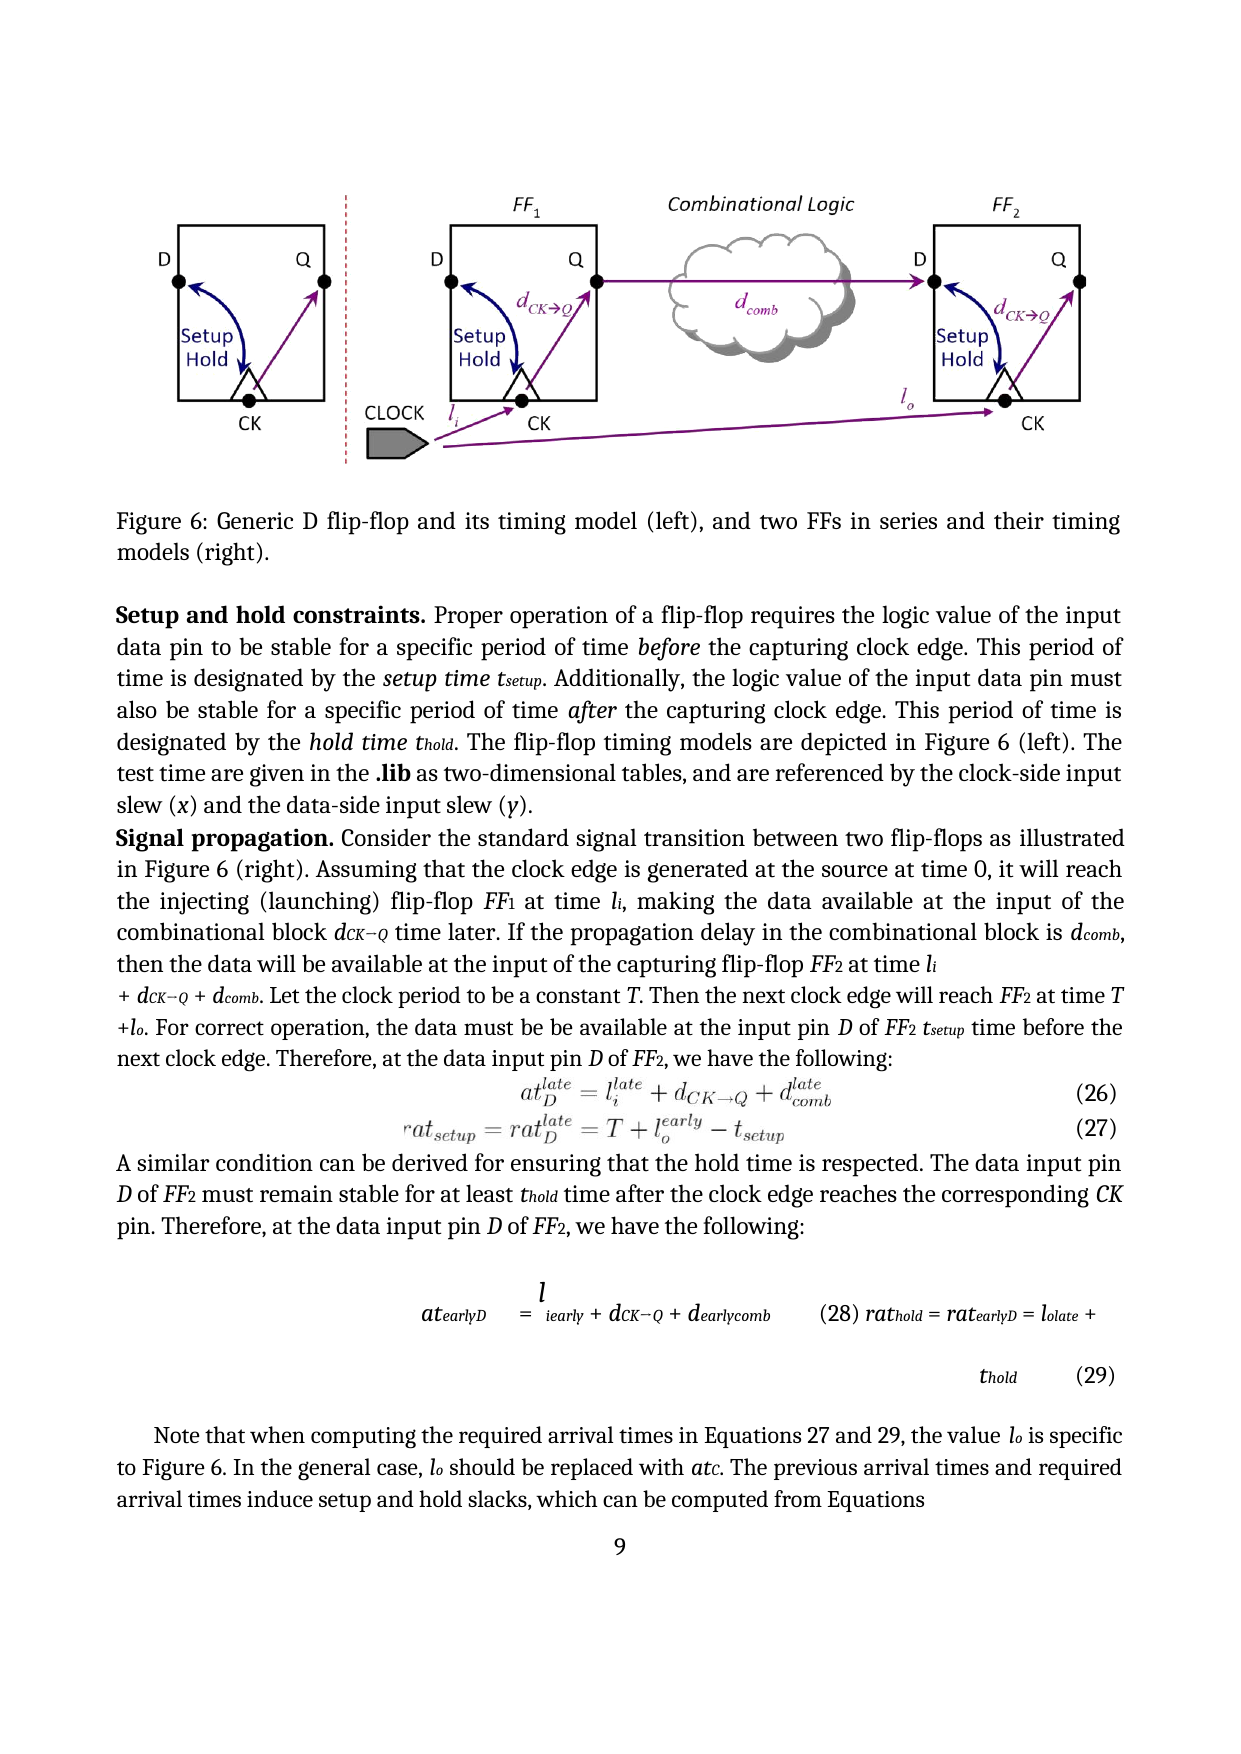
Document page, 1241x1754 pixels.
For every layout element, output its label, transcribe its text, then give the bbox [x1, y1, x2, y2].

text 9 [117, 1533, 1123, 1562]
text (27) [1075, 1114, 1125, 1142]
text atearlyD = liearly + dCK→Q + dearlycomb (28) rathold = ratearlyD = lolate + [421, 1277, 1125, 1334]
picture [404, 1113, 784, 1144]
text (26) [1075, 1079, 1125, 1108]
text Setup and hold constraints. Proper operation of a flip-flop requires the logic value of the input data pin to be stable for a specific period of time before the capturing clock edge. This period of time is designated by the setup time tsetup. Additionally, the logic value of the input data pin must also be stable for a specific period of time after the capturing clock edge. This period of time is designated by the hold time thold. The flip-flop timing models are depicted in Figure 6 (left). The test time are given in the .lib as two-dimensional tables, and are referenced by the clock-side input slew (x) and the data-side input slew (y). [116, 601, 1123, 819]
text Figure 6: Generic D flip-flop and its timing model (left), and two FFs in series and their timing models (right). [116, 507, 1123, 567]
text thold (29) [979, 1361, 1125, 1390]
text Note that when computing the required arrival times in Equations 27 and 29, the value lo is specific to Figure 6. In the general case, lo should be replaced with atC. The previous arrival times and required arrival times induce setup and hold slacks, which can be computed from Equations [117, 1422, 1123, 1513]
list dCK→Q + dcomb. Let the clock period to be a constant T. Then the next clock edge will reach FF2 at time T +lo. For correct operation, the data must be be available at the input pin D of FF2 tsetup time before the next clock edge. Therefore, at the data input pin D of FF2, we have the following: [117, 982, 1123, 1073]
text A similar condition can be derived for ensuring that the hold time is respected. The data input pin D of FF2 must remain stable for at least thold time after the clock edge reaches the corresponding CK pin. Therefore, at the data input pin D of FF2, we have the following: [116, 1148, 1123, 1240]
picture [520, 1077, 831, 1107]
text Signal propagation. Consider the standard signal transition between two flip-flops as illustrated in Figure 6 (right). Assuming that the clock edge is generated at the source at time 0, it will reach the injecting (launching) flip-flop FF1 at time li, making the data available at the input of the combinational block dCK→Q time later. If the propagation delay in the combinational block is dcomb, then the data will be available at the input of the capturing flip-flop FF2 at time li [116, 823, 1125, 978]
picture [158, 195, 1087, 464]
